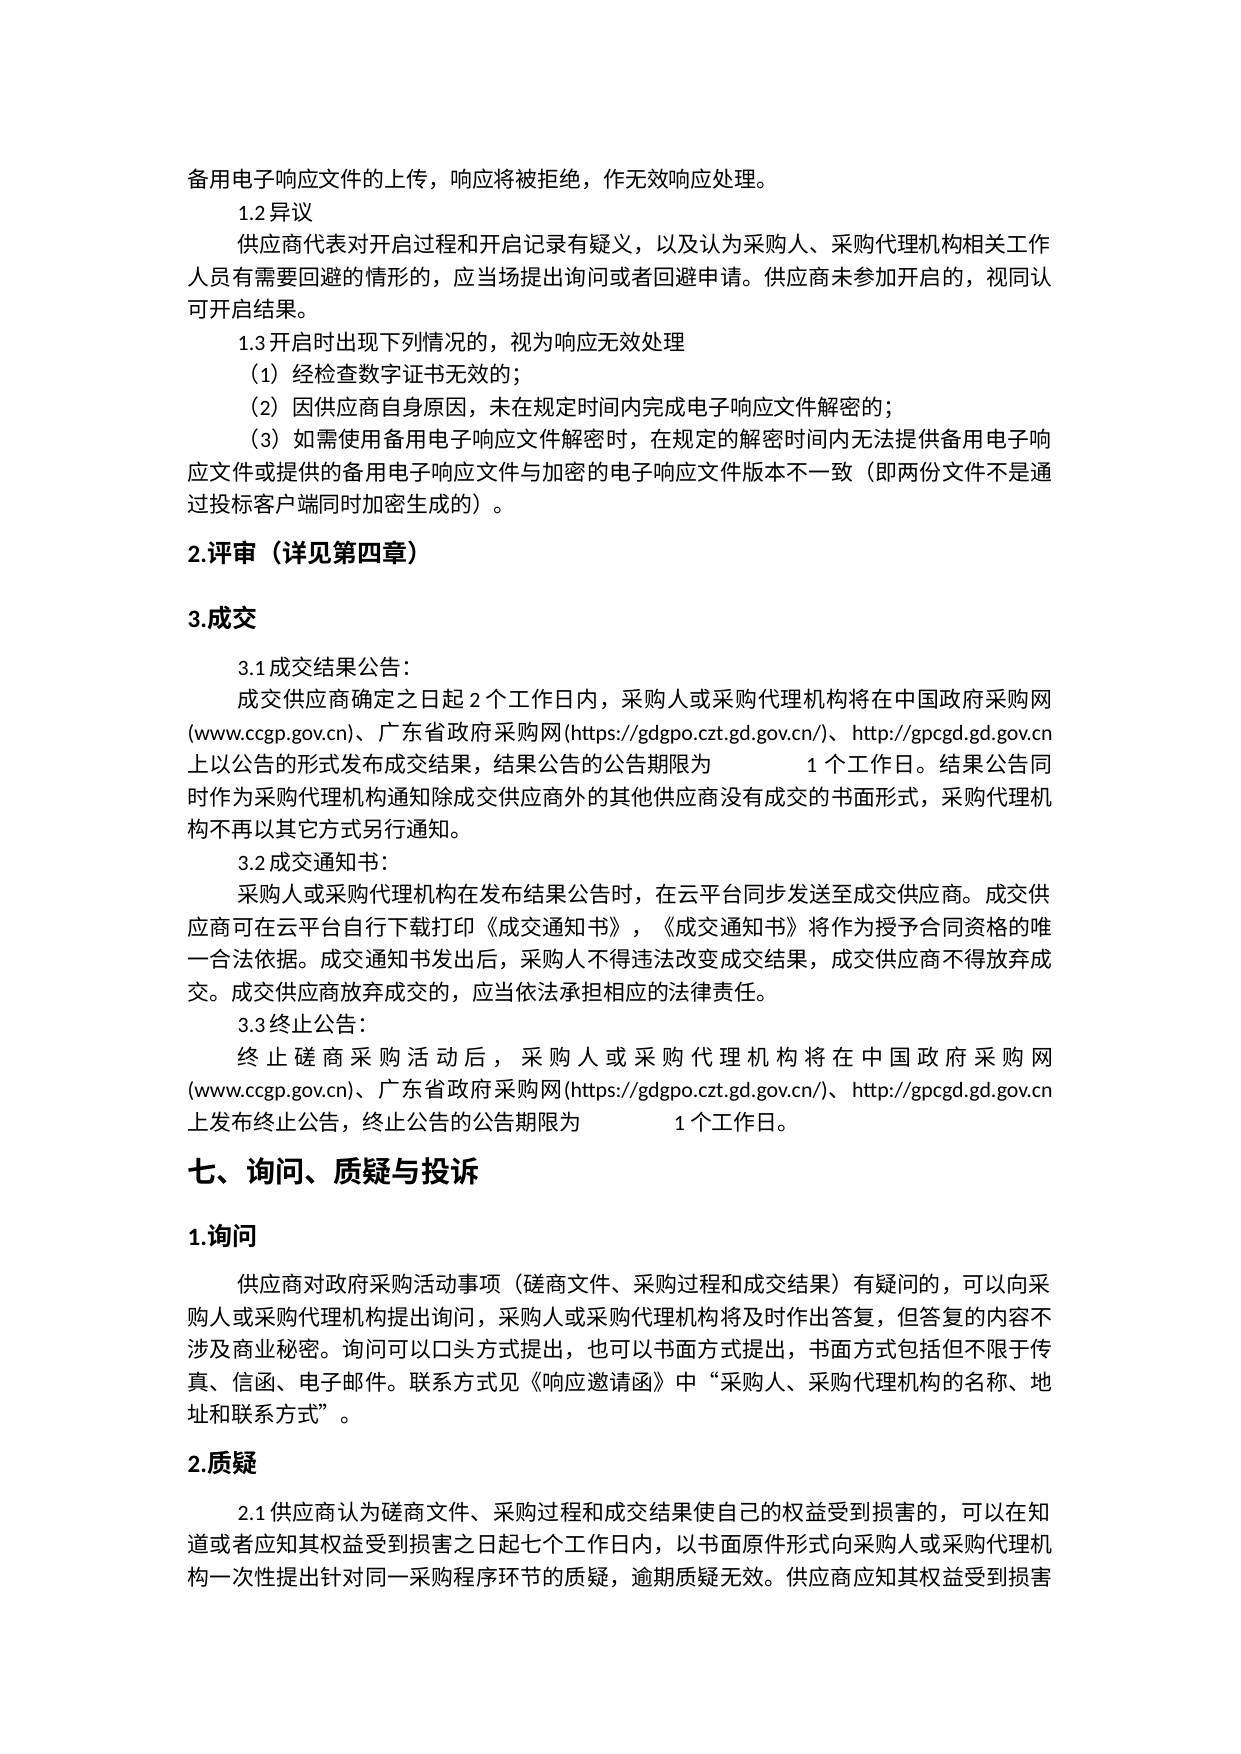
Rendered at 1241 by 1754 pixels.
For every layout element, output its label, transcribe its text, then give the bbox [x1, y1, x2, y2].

text 供应商对政府采购活动事项（磋商文件、采购过程和成交结果）有疑问的，可以向采购人或采购代理机构提出询问，采购人或采购代理机构将及时作出答复，但答复的内容不涉及商业秘密。询问可以口头方式提出，也可以书面方式提出，书面方式包括但不限于传真、信函、电子邮件。联系方式见《响应邀请函》中“采购人、采购代理机构的名称、地址和联系方式”。 [187, 1267, 1053, 1429]
text 成交供应商确定之日起2个工作日内，采购人或采购代理机构将在中国政府采购网(www.ccgp.gov.cn)、广东省政府采购网(https://gdgpo.czt.gd.gov.cn/)、http://gpcgd.gd.gov.cn上以公告的形式发布成交结果，结果公告的公告期限为 1 个工作日。结果公告同时作为采购代理机构通知除成交供应商外的其他供应商没有成交的书面形式，采购代理机构不再以其它方式另行通知。 [187, 682, 1053, 844]
text （2）因供应商自身原因，未在规定时间内完成电子响应文件解密的； [187, 389, 1053, 422]
text 2.评审（详见第四章） [187, 519, 1053, 584]
text （3）如需使用备用电子响应文件解密时，在规定的解密时间内无法提供备用电子响应文件或提供的备用电子响应文件与加密的电子响应文件版本不一致（即两份文件不是通过投标客户端同时加密生成的）。 [187, 422, 1053, 519]
text 采购人或采购代理机构在发布结果公告时，在云平台同步发送至成交供应商。成交供应商可在云平台自行下载打印《成交通知书》，《成交通知书》将作为授予合同资格的唯一合法依据。成交通知书发出后，采购人不得违法改变成交结果，成交供应商不得放弃成交。成交供应商放弃成交的，应当依法承担相应的法律责任。 [187, 877, 1053, 1007]
text 1.2异议 [187, 194, 1053, 227]
text 七、询问、质疑与投诉 [187, 1137, 1053, 1202]
text 3.2成交通知书： [187, 844, 1053, 877]
text 1.询问 [187, 1202, 1053, 1267]
text 终止磋商采购活动后，采购人或采购代理机构将在中国政府采购网(www.ccgp.gov.cn)、广东省政府采购网(https://gdgpo.czt.gd.gov.cn/)、http://gpcgd.gd.gov.cn上发布终止公告，终止公告的公告期限为 1 个工作日。 [187, 1039, 1053, 1137]
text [187, 162, 1053, 194]
text 3.1成交结果公告： [187, 649, 1053, 682]
text 供应商代表对开启过程和开启记录有疑义，以及认为采购人、采购代理机构相关工作人员有需要回避的情形的，应当场提出询问或者回避申请。供应商未参加开启的，视同认可开启结果。 [187, 227, 1053, 324]
text 2.质疑 [187, 1429, 1053, 1494]
text 3.成交 [187, 584, 1053, 649]
text 1.3开启时出现下列情况的，视为响应无效处理 [187, 324, 1053, 357]
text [187, 1494, 1053, 1592]
text （1）经检查数字证书无效的； [187, 357, 1053, 389]
text 3.3终止公告： [187, 1007, 1053, 1039]
